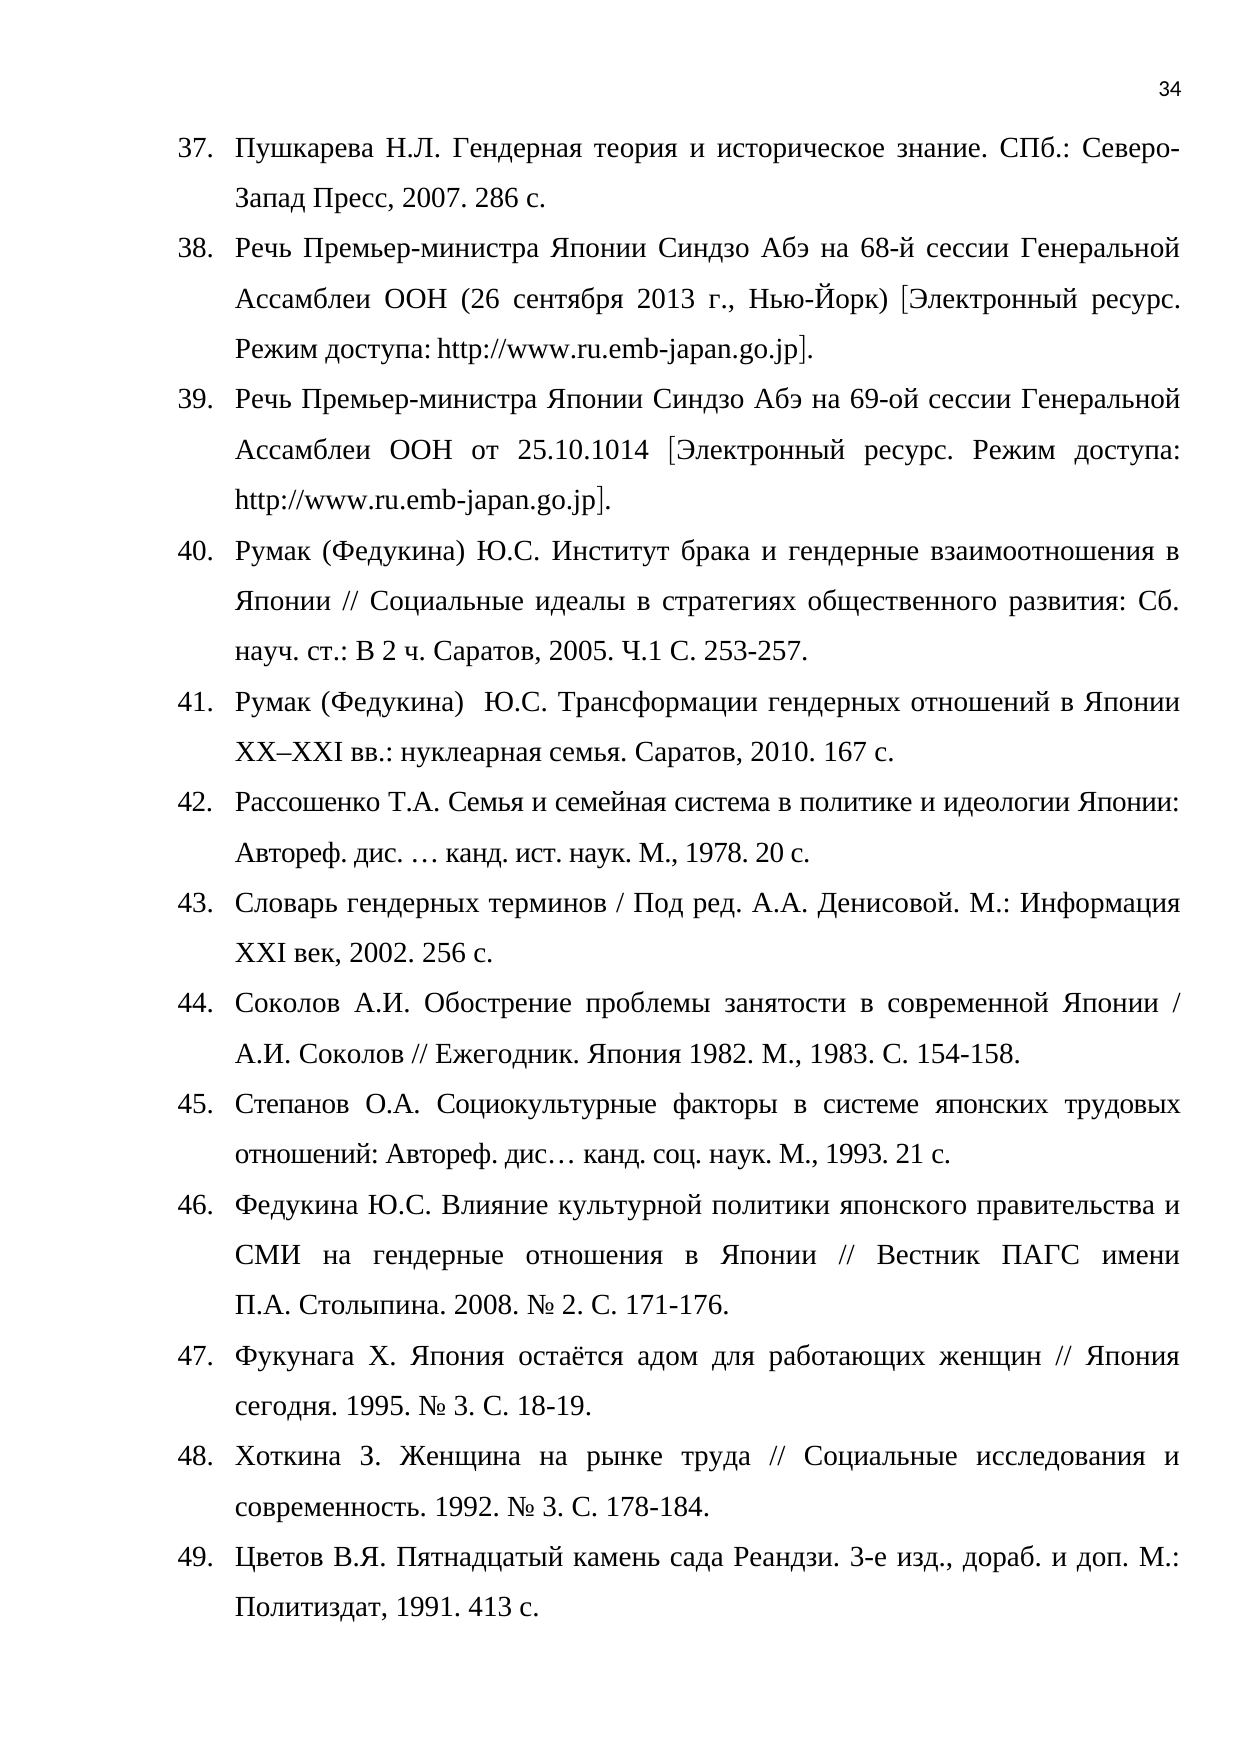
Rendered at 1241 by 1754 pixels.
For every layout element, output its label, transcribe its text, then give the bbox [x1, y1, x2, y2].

list Соколов А.И. Обострение проблемы занятости в современной Японии / А.И. Соколов // Ежегодник. Япония 1982. М., 1983. С. 154-158. [177, 986, 1181, 1069]
list Федукина Ю.С. Влияние культурной политики японского правительства и СМИ на гендерные отношения в Японии // Вестник ПАГС имени П.А. Столыпина. 2008. № 2. С. 171-176. [177, 1187, 1181, 1321]
list Степанов О.А. Социокультурные факторы в системе японских трудовых отношений: Автореф. дис… канд. соц. наук. М., 1993. 21 с. [177, 1086, 1181, 1170]
list Рассошенко Т.А. Семья и семейная система в политике и идеологии Японии: Автореф. дис. … канд. ист. наук. М., 1978. 20 с. [177, 784, 1181, 868]
list Речь Премьер-министра Японии Синдзо Абэ на 68-й сессии Генеральной Ассамблеи ООН (26 сентября 2013 г., Нью-Йорк) Электронный ресурс. Режим доступа: http://www.ru.emb-japan.go.jp. [177, 231, 1181, 365]
list Румак (Федукина) Ю.С. Институт брака и гендерные взаимоотношения в Японии // Социальные идеалы в стратегиях общественного развития: Сб. науч. ст.: В 2 ч. Саратов, 2005. Ч.1 С. 253-257. [177, 533, 1181, 667]
list Хоткина З. Женщина на рынке труда // Социальные исследования и современность. 1992. № 3. С. 178-184. [177, 1438, 1181, 1522]
list Пушкарева Н.Л. Гендерная теория и историческое знание. СПб.: Северо-Запад Пресс, 2007. 286 с. [177, 130, 1181, 214]
list Речь Премьер-министра Японии Синдзо Абэ на 69-ой сессии Генеральной Ассамблеи ООН от 25.10.1014 Электронный ресурс. Режим доступа: http://www.ru.emb-japan.go.jp. [177, 382, 1181, 516]
list Фукунага X. Япония остаётся адом для работающих женщин // Япония сегодня. 1995. № 3. С. 18-19. [177, 1338, 1181, 1422]
list Словарь гендерных терминов / Под ред. А.А. Денисовой. М.: Информация XXI век, 2002. 256 с. [177, 885, 1181, 969]
list Румак (Федукина) Ю.С. Трансформации гендерных отношений в Японии XX‒XXI вв.: нуклеарная семья. Саратов, 2010. 167 с. [177, 684, 1181, 768]
list Цветов В.Я. Пятнадцатый камень сада Реандзи. 3-е изд., дораб. и доп. М.: Политиздат, 1991. 413 с. [177, 1539, 1181, 1623]
